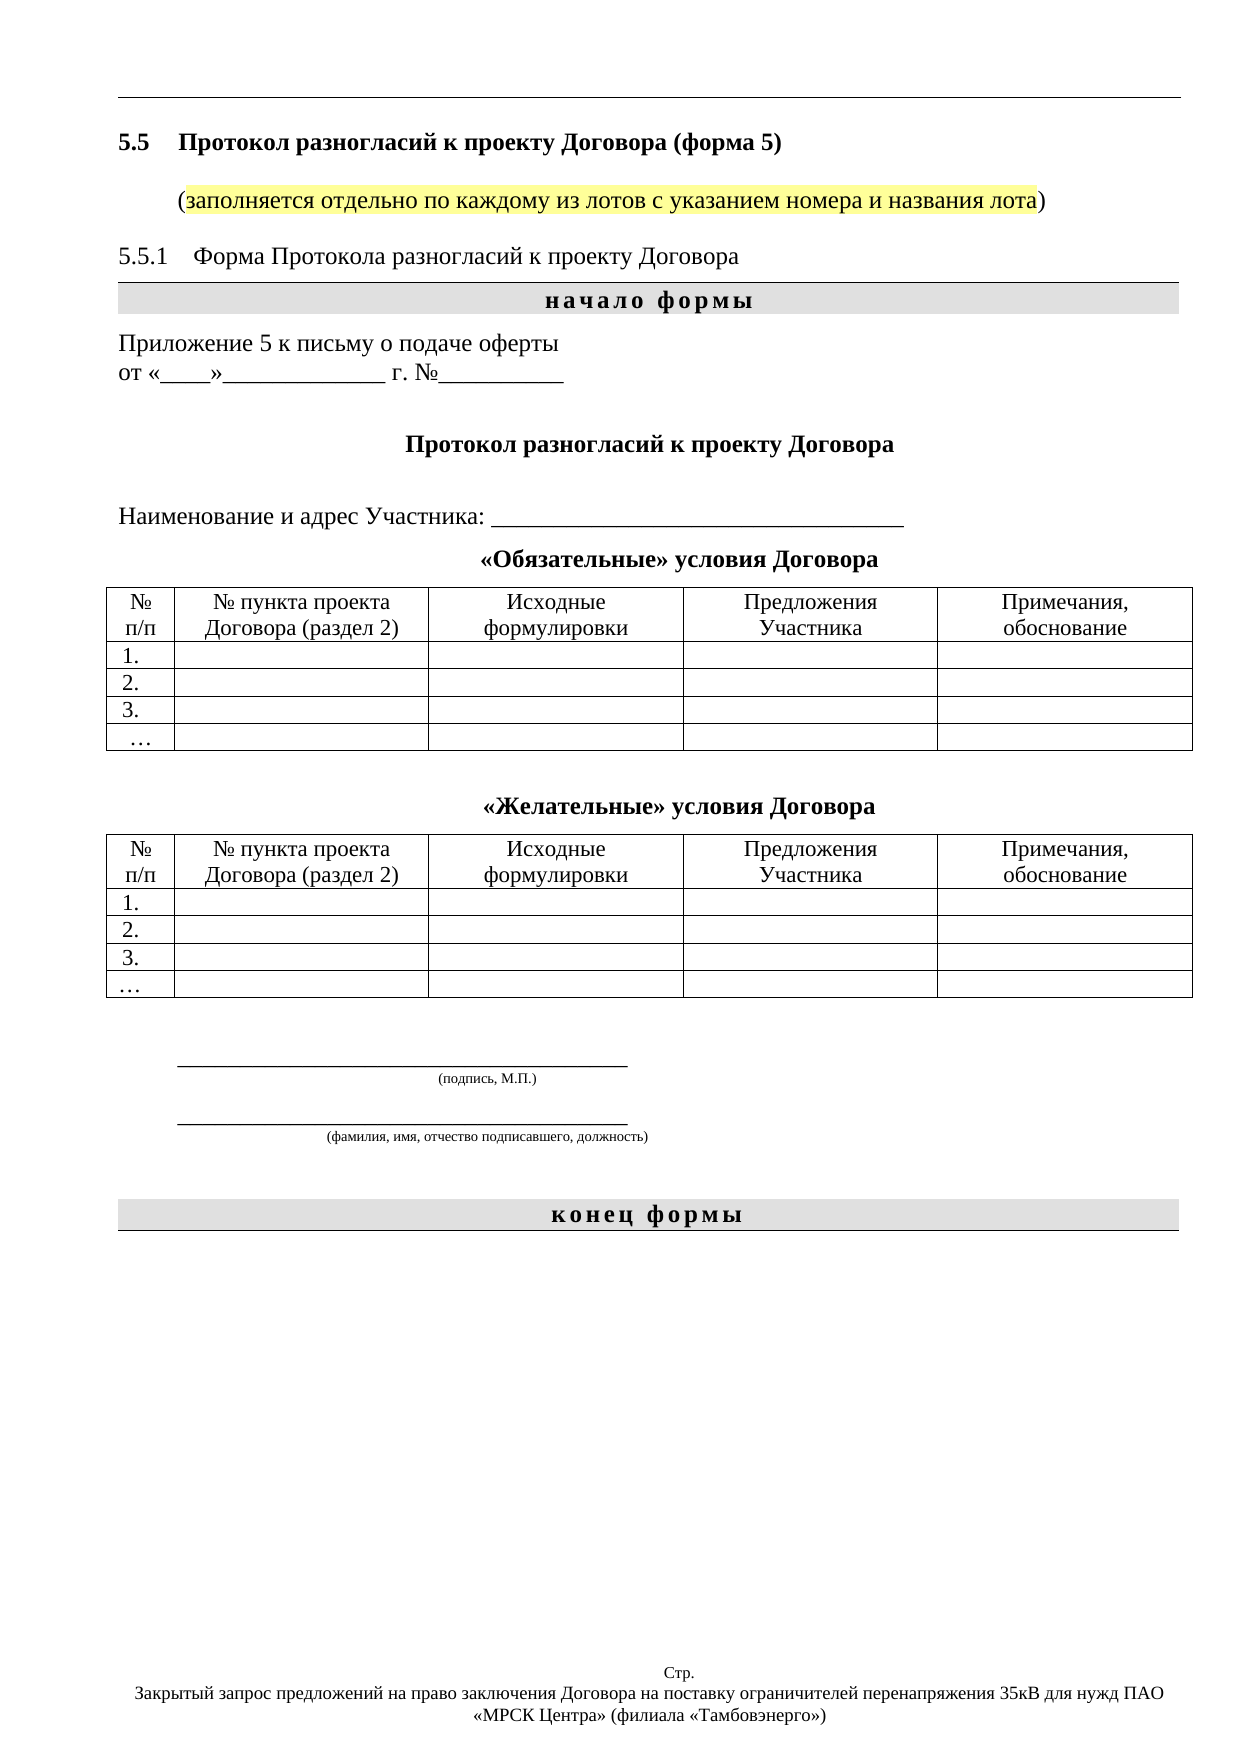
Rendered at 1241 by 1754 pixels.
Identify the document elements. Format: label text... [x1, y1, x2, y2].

table_cell [175, 971, 428, 997]
table_cell [684, 642, 937, 668]
table_header Предложения Участника [684, 588, 937, 641]
table_cell [429, 724, 683, 750]
text ____________________________________ [118, 1041, 1181, 1070]
table_cell [938, 642, 1192, 668]
table_header № пункта проекта Договора (раздел 2) [175, 588, 428, 641]
table_cell … [107, 971, 174, 997]
table_cell [429, 971, 683, 997]
table_cell [175, 669, 428, 696]
table_cell [429, 697, 683, 723]
table_cell [938, 724, 1192, 750]
table_cell [175, 944, 428, 970]
text «Обязательные» условия Договора [118, 544, 1181, 573]
text Наименование и адрес Участника: _________________________________ [118, 501, 1181, 529]
table_header Примечания, обоснование [938, 835, 1192, 888]
table_cell [429, 669, 683, 696]
table_cell [107, 916, 174, 942]
table_cell [107, 889, 174, 915]
table_cell [684, 944, 937, 970]
table_cell [107, 697, 174, 723]
table_cell [175, 889, 428, 915]
table_cell [684, 916, 937, 942]
text конец формы [118, 1199, 1179, 1230]
text ____________________________________ [118, 1099, 1181, 1128]
table_header № п/п [107, 835, 174, 888]
text Протокол разногласий к проекту Договора [118, 429, 1181, 458]
table_cell [429, 944, 683, 970]
table_cell [107, 642, 174, 668]
text начало формы [118, 283, 1179, 314]
table_header Примечания, обоснование [938, 588, 1192, 641]
table_cell [175, 642, 428, 668]
table_cell [938, 889, 1192, 915]
table_cell [429, 889, 683, 915]
subtitle Протокол разногласий к проекту Договора (форма 5) [118, 127, 1181, 156]
table_header Исходные формулировки [429, 588, 683, 641]
table_cell [684, 971, 937, 997]
table_cell [429, 642, 683, 668]
table_cell [175, 697, 428, 723]
table_cell [938, 944, 1192, 970]
table_cell [429, 916, 683, 942]
text (фамилия, имя, отчество подписавшего, должность) [118, 1128, 797, 1156]
table_cell [684, 697, 937, 723]
table_cell [107, 944, 174, 970]
table_cell [938, 916, 1192, 942]
table_cell [684, 669, 937, 696]
table_header Исходные формулировки [429, 835, 683, 888]
table_cell [938, 697, 1192, 723]
table_header Предложения Участника [684, 835, 937, 888]
text (подпись, М.П.) [118, 1070, 797, 1099]
table_cell [684, 889, 937, 915]
table_cell [175, 916, 428, 942]
text «Желательные» условия Договора [118, 791, 1181, 819]
table_cell … [107, 724, 174, 750]
table_cell [938, 669, 1192, 696]
table_header № п/п [107, 588, 174, 641]
subtitle Форма Протокола разногласий к проекту Договора [118, 241, 1181, 269]
table_cell [938, 971, 1192, 997]
table_cell [175, 724, 428, 750]
table_header № пункта проекта Договора (раздел 2) [175, 835, 428, 888]
table_cell [684, 724, 937, 750]
table_cell [107, 669, 174, 696]
text Приложение 5 к письму о подаче оферты от «____»_____________ г. №__________ [118, 328, 1181, 386]
